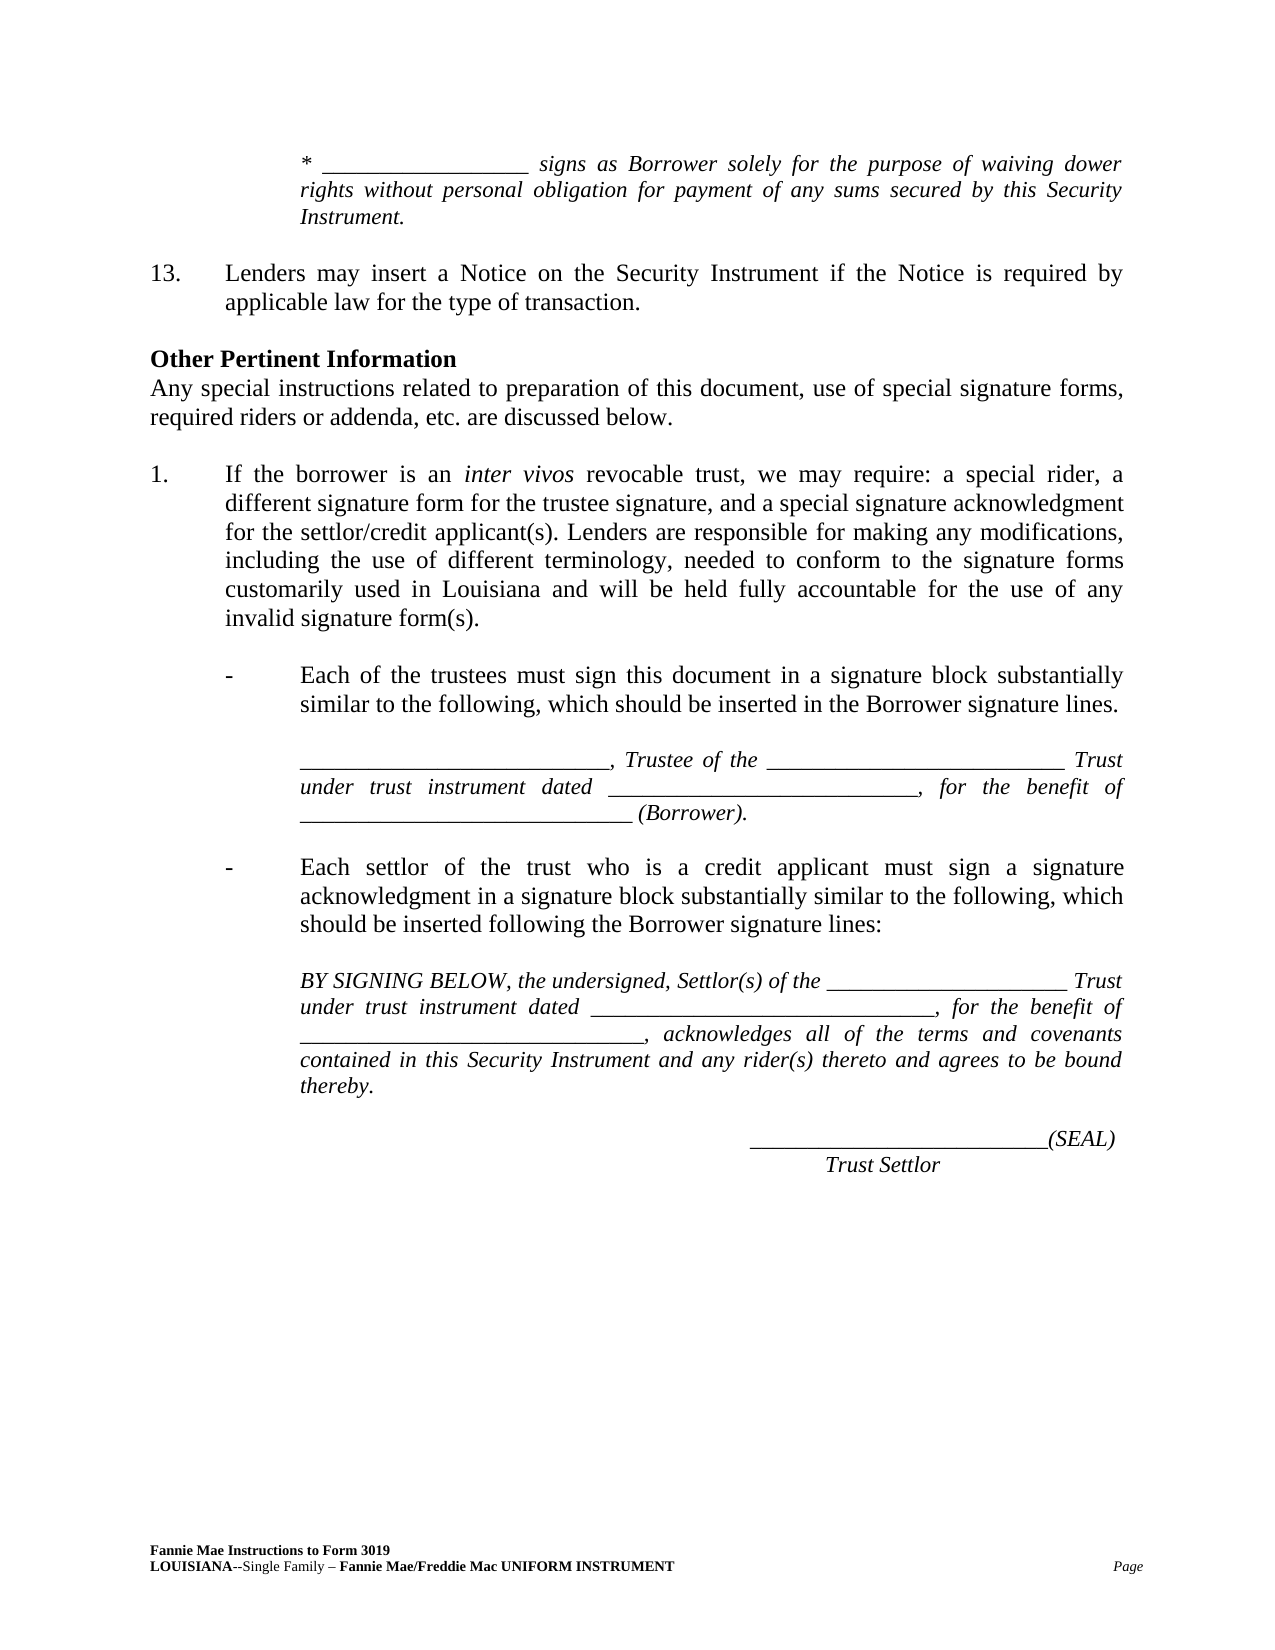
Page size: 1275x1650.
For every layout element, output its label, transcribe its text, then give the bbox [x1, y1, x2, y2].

text Any special instructions related to preparation of this document, use of special signature forms, required riders or addenda, etc. are discussed below. [150, 373, 1125, 430]
text 1. If the borrower is an inter vivos revocable trust, we may require: a special rider, a different signature form for the trustee signature, and a special signature acknowledgment for the settlor/credit applicant(s). Lenders are responsible for making any modifications, including the use of different terminology, needed to conform to the signature forms customarily used in and will be held fully accountable for the use of any invalid signature form(s). [150, 459, 1125, 632]
text - Each of the trustees must sign this document in a signature block substantially similar to the following, which should be inserted in the Borrower signature lines. [225, 660, 1125, 718]
text ___________________________, Trustee of the __________________________ Trust under trust instrument dated ___________________________, for the benefit of _____________________________ (Borrower). [300, 747, 1125, 826]
text Other Pertinent Information [150, 344, 1125, 373]
text Trust Settlor [150, 1151, 1125, 1178]
text 13. Lenders may insert a Notice on the Security Instrument if the Notice is required by applicable law for the type of transaction. [150, 258, 1125, 315]
text - Each settlor of the trust who is a credit applicant must sign a signature acknowledgment in a signature block substantially similar to the following, which should be inserted following the Borrower signature lines: [225, 852, 1125, 938]
text __________________________(SEAL) [150, 1125, 1125, 1151]
text * __________________ signs as Borrower solely for the purpose of waiving dower rights without personal obligation for payment of any sums secured by this Security Instrument. [300, 150, 1125, 229]
text BY SIGNING BELOW, the undersigned, Settlor(s) of the _____________________ Trust under trust instrument dated ______________________________, for the benefit of ______________________________, acknowledges all of the terms and covenants contained in this Security Instrument and any rider(s) thereto and agrees to be bound thereby. [300, 967, 1125, 1099]
